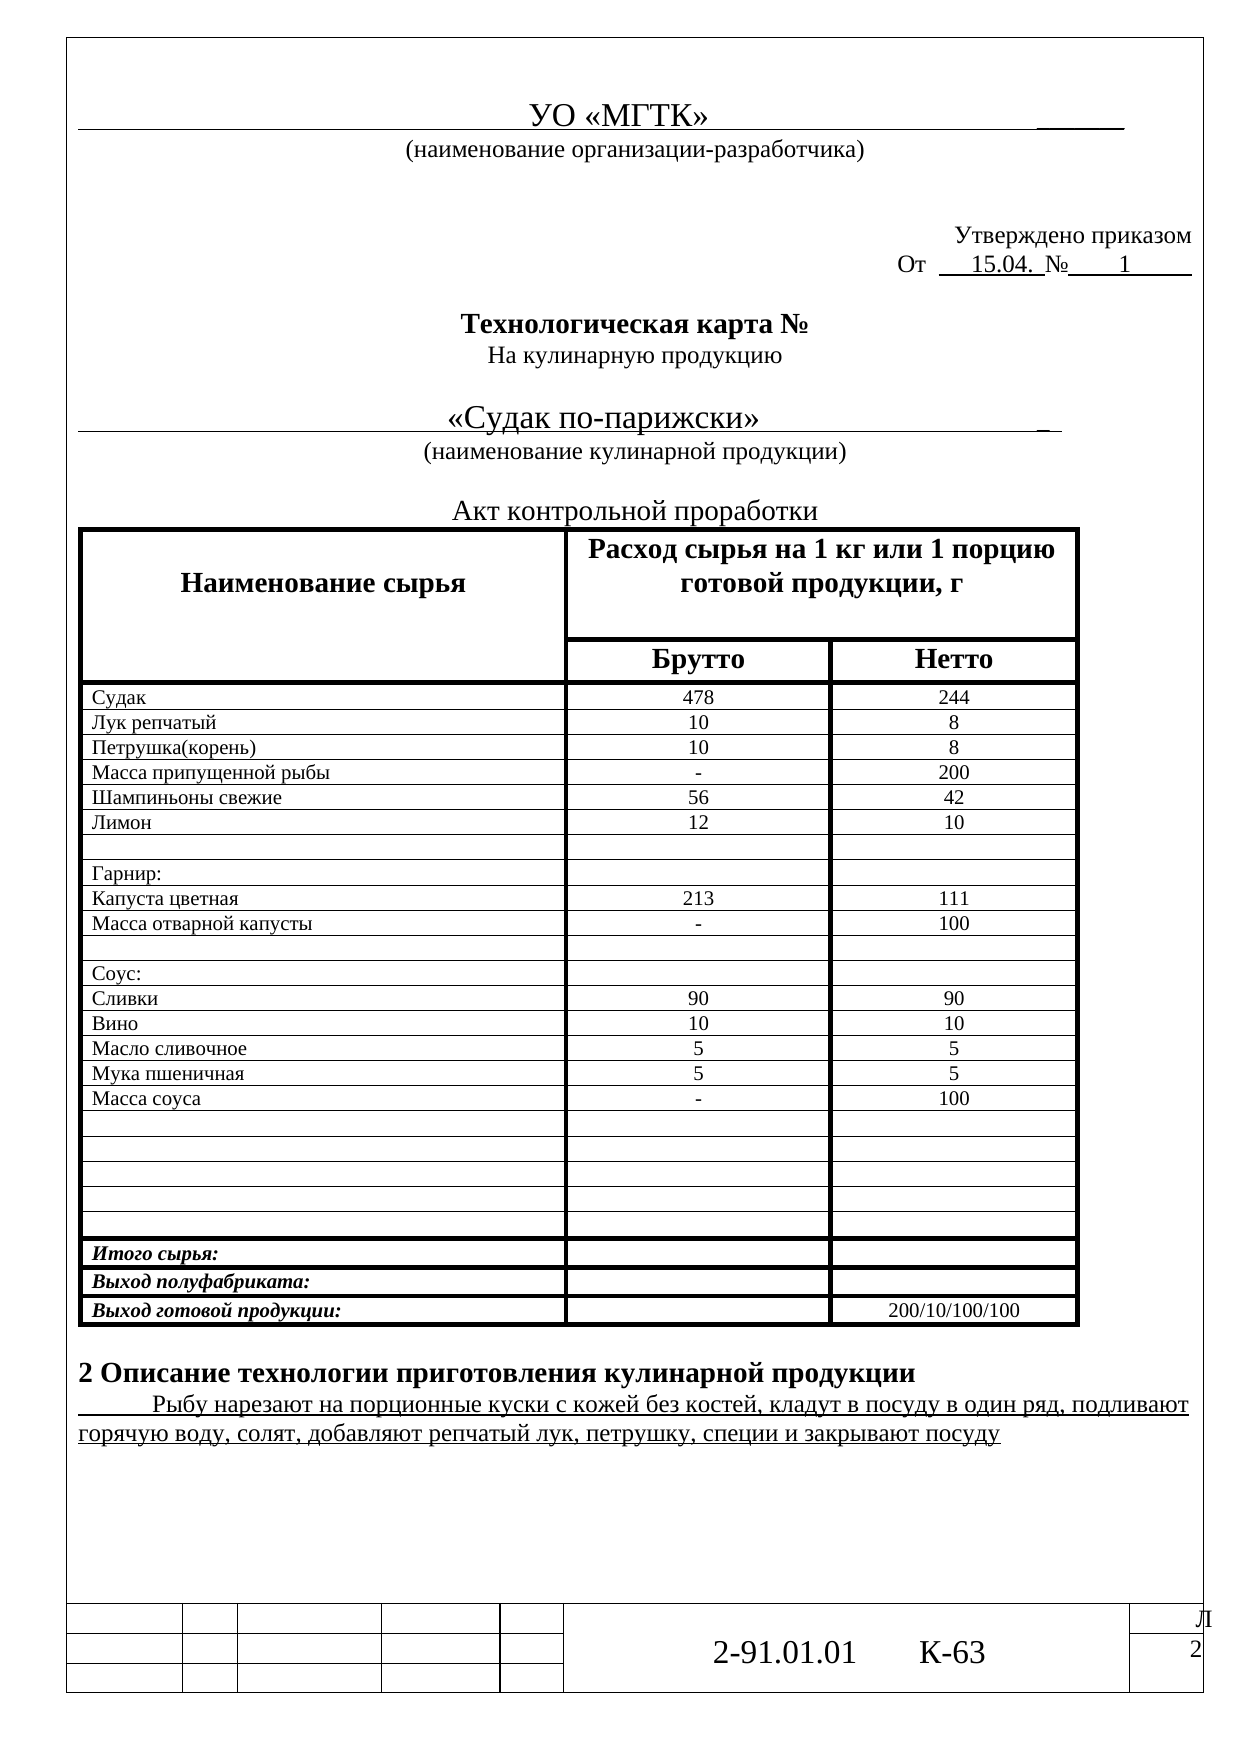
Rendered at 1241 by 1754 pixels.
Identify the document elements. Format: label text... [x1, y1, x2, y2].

table_cell 2 [1130, 1634, 1203, 1692]
table_cell 2-91.01.01 К-63 [564, 1604, 1129, 1692]
table_cell [183, 1604, 237, 1633]
table_cell [67, 1634, 182, 1662]
table_cell Л [1130, 1604, 1203, 1633]
table_cell [238, 1604, 381, 1633]
table_cell [382, 1664, 499, 1692]
table_cell [501, 1604, 563, 1633]
table_cell [382, 1634, 499, 1662]
table_cell [501, 1664, 563, 1692]
table_cell УО «МГТК» _______ (наименование организации-разработчика) Утверждено приказом От 15.04. № 1 Технологическая карта № На кулинарную продукцию «Судак по-парижски» _ (наименование кулинарной продукции) Акт контрольной проработки 2 Описание технологии приготовления кулинарной продукции Рыбу нарезают на порционные куски с кожей без костей, кладут в посуду в один ряд, подливают горячую воду, солят, добавляют репчатый лук, петрушку, специи и закрывают посуду [67, 38, 1203, 1603]
table_cell [238, 1664, 381, 1692]
table_cell [183, 1664, 237, 1692]
table_cell [238, 1634, 381, 1662]
table_cell [183, 1634, 237, 1662]
table_cell [382, 1604, 499, 1633]
table_cell [67, 1664, 182, 1692]
table_cell [501, 1634, 563, 1662]
table_cell [67, 1604, 182, 1633]
